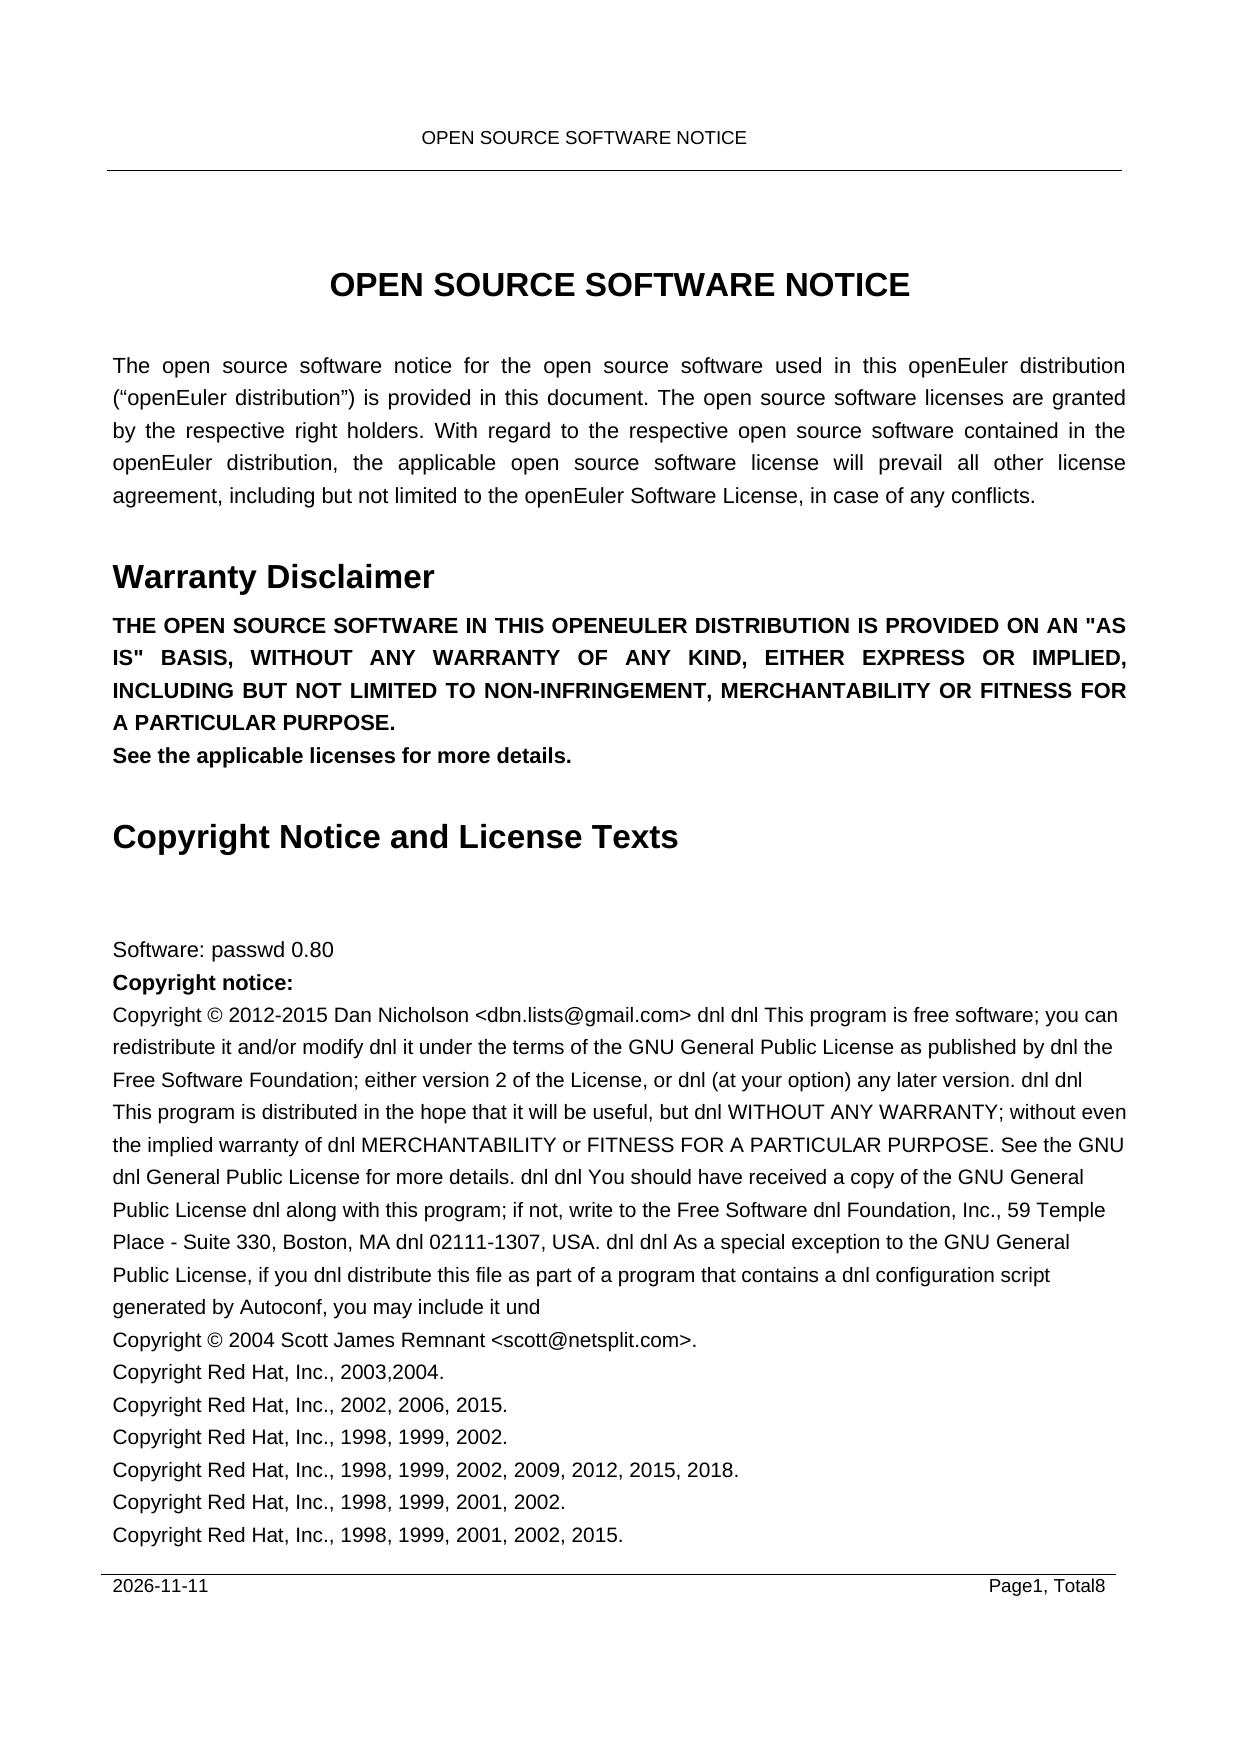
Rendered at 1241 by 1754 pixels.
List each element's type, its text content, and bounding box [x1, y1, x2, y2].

text Warranty Disclaimer [112, 544, 1128, 609]
text THE OPEN SOURCE SOFTWARE IN THIS OPENEULER DISTRIBUTION IS PROVIDED ON AN "AS IS" BASIS, WITHOUT ANY WARRANTY OF ANY KIND, EITHER EXPRESS OR IMPLIED, INCLUDING BUT NOT LIMITED TO NON-INFRINGEMENT, MERCHANTABILITY OR FITNESS FOR A PARTICULAR PURPOSE. See the applicable licenses for more details. [112, 609, 1128, 771]
text OPEN SOURCE SOFTWARE NOTICE [112, 251, 1128, 316]
text Copyright Red Hat, Inc., 1998, 1999, 2002, 2009, 2012, 2015, 2018. [112, 1453, 1128, 1486]
text Copyright Red Hat, Inc., 1998, 1999, 2001, 2002, 2015. [112, 1518, 1128, 1551]
text Copyright Red Hat, Inc., 1998, 1999, 2002. [112, 1421, 1128, 1453]
text Software: passwd 0.80 [112, 933, 1128, 966]
text The open source software notice for the open source software used in this openEuler distribution (“openEuler distribution”) is provided in this document. The open source software licenses are granted by the respective right holders. With regard to the respective open source software contained in the openEuler distribution, the applicable open source software license will prevail all other license agreement, including but not limited to the openEuler Software License, in case of any conflicts. [112, 349, 1128, 511]
text Copyright Notice and License Texts [112, 804, 1128, 869]
text Copyright Red Hat, Inc., 1998, 1999, 2001, 2002. [112, 1486, 1128, 1518]
text Copyright Red Hat, Inc., 2002, 2006, 2015. [112, 1388, 1128, 1421]
text Copyright © 2004 Scott James Remnant <scott@netsplit.com>. [112, 1323, 1128, 1356]
text Copyright notice: [112, 966, 1128, 998]
text Copyright © 2012-2015 Dan Nicholson <dbn.lists@gmail.com> dnl dnl This program is free software; you can redistribute it and/or modify dnl it under the terms of the GNU General Public License as published by dnl the Free Software Foundation; either version 2 of the License, or dnl (at your option) any later version. dnl dnl This program is distributed in the hope that it will be useful, but dnl WITHOUT ANY WARRANTY; without even the implied warranty of dnl MERCHANTABILITY or FITNESS FOR A PARTICULAR PURPOSE. See the GNU dnl General Public License for more details. dnl dnl You should have received a copy of the GNU General Public License dnl along with this program; if not, write to the Free Software dnl Foundation, Inc., 59 Temple Place - Suite 330, Boston, MA dnl 02111-1307, USA. dnl dnl As a special exception to the GNU General Public License, if you dnl distribute this file as part of a program that contains a dnl configuration script generated by Autoconf, you may include it und [112, 998, 1128, 1323]
text Copyright Red Hat, Inc., 2003,2004. [112, 1356, 1128, 1388]
